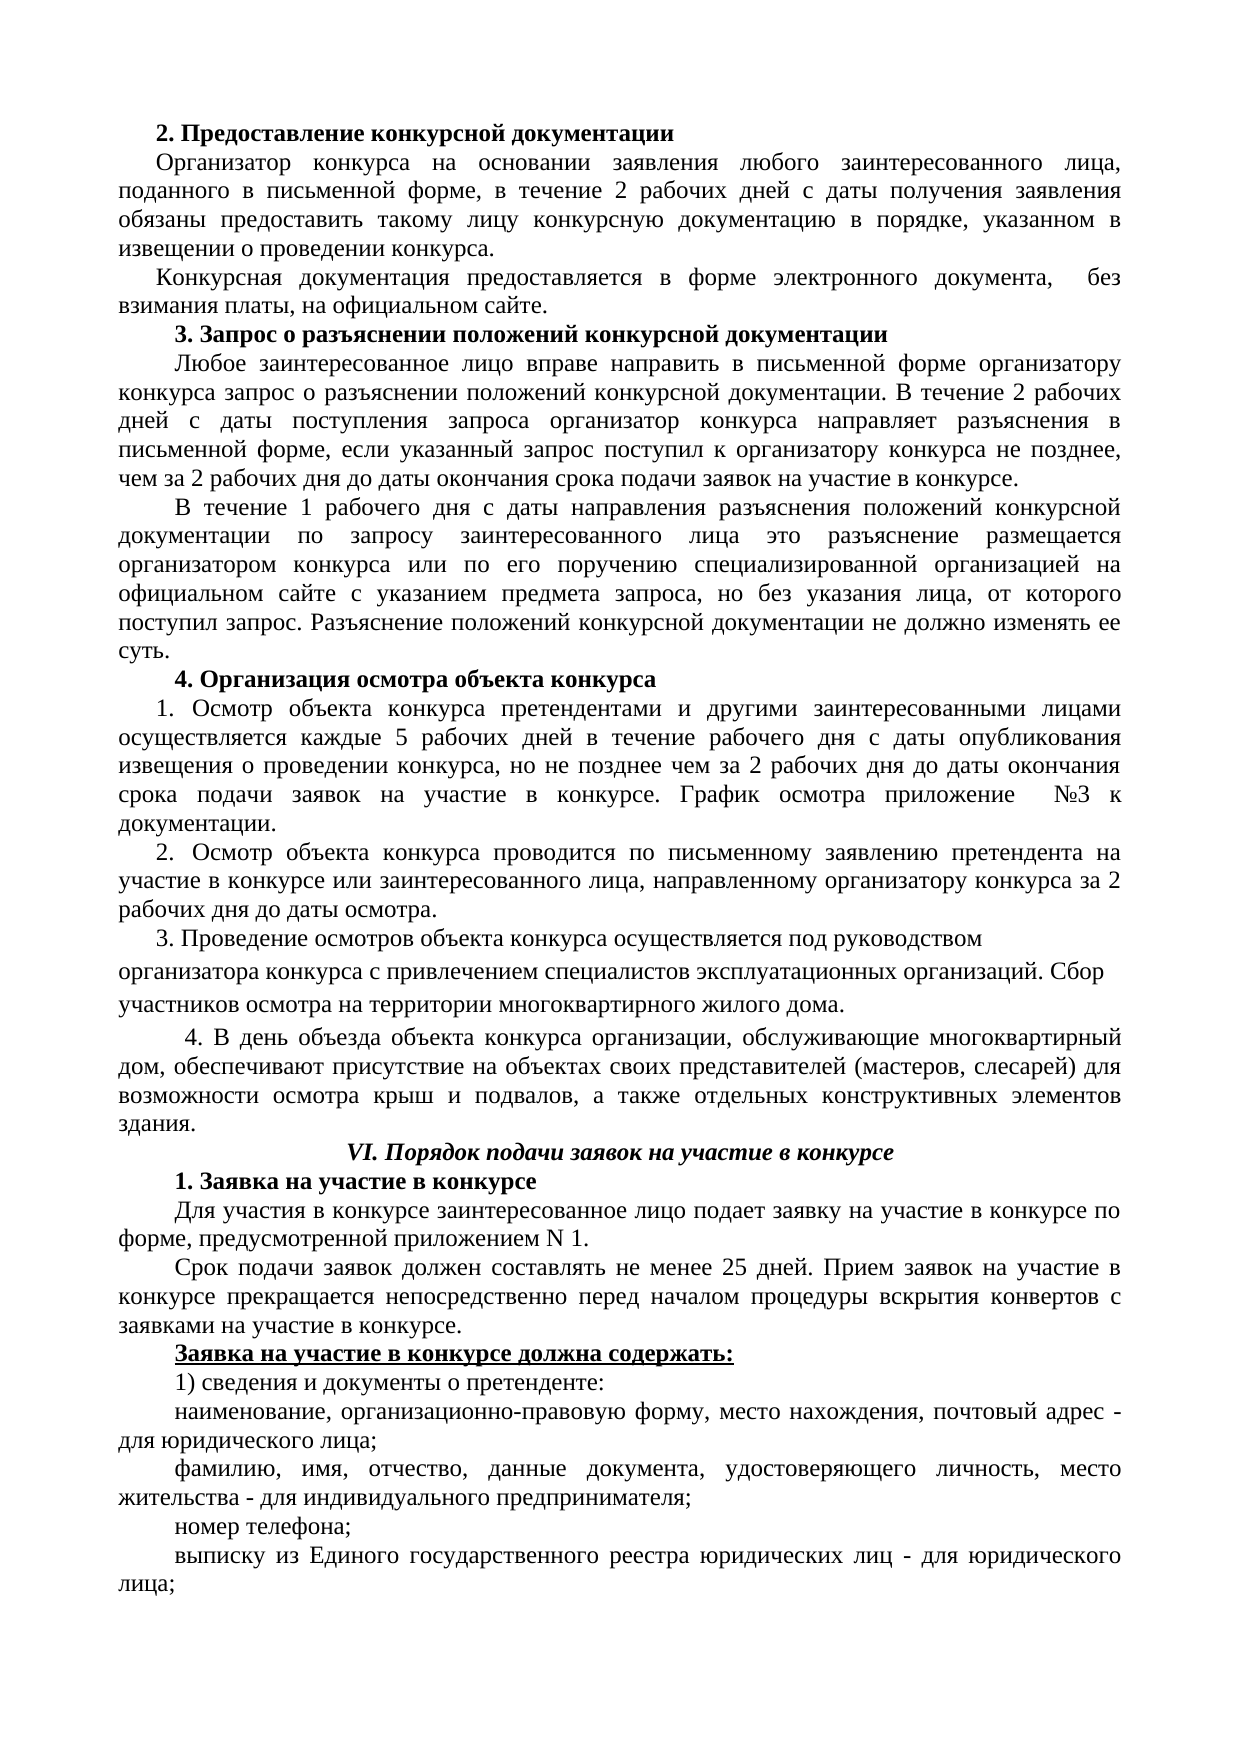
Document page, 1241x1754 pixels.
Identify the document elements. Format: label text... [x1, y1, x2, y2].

text VI. Порядок подачи заявок на участие в конкурсе [118, 1137, 1122, 1166]
text 4. Организация осмотра объекта конкурса [118, 664, 1122, 693]
text 3. Проведение осмотров объекта конкурса осуществляется под руководством организатора конкурса с привлечением специалистов эксплуатационных организаций. Сбор участников осмотра на территории многоквартирного жилого дома. [118, 923, 1122, 1018]
text наименование, организационно-правовую форму, место нахождения, почтовый адрес - для юридического лица; [118, 1396, 1122, 1453]
text номер телефона; [118, 1511, 1122, 1540]
text Заявка на участие в конкурсе должна содержать: [118, 1338, 1122, 1367]
list Осмотр объекта конкурса проводится по письменному заявлению претендента на участие в конкурсе или заинтересованного лица, направленному организатору конкурса за 2 рабочих дня до даты осмотра. [118, 837, 1122, 923]
text 1. Заявка на участие в конкурсе [118, 1166, 1122, 1195]
text Любое заинтересованное лицо вправе направить в письменной форме организатору конкурса запрос о разъяснении положений конкурсной документации. В течение 2 рабочих дней с даты поступления запроса организатор конкурса направляет разъяснения в письменной форме, если указанный запрос поступил к организатору конкурса не позднее, чем за 2 рабочих дня до даты окончания срока подачи заявок на участие в конкурсе. [118, 348, 1122, 492]
list Осмотр объекта конкурса претендентами и другими заинтересованными лицами осуществляется каждые 5 рабочих дней в течение рабочего дня с даты опубликования извещения о проведении конкурса, но не позднее чем за 2 рабочих дня до даты окончания срока подачи заявок на участие в конкурсе. График осмотра приложение №3 к документации. [118, 693, 1122, 837]
text 3. Запрос о разъяснении положений конкурсной документации [118, 319, 1122, 348]
text Конкурсная документация предоставляется в форме электронного документа, без взимания платы, на официальном сайте. [118, 262, 1122, 319]
text Для участия в конкурсе заинтересованное лицо подает заявку на участие в конкурсе по форме, предусмотренной приложением N 1. [118, 1195, 1122, 1252]
text 1) сведения и документы о претенденте: [118, 1367, 1122, 1396]
text Срок подачи заявок должен составлять не менее 25 дней. Прием заявок на участие в конкурсе прекращается непосредственно перед началом процедуры вскрытия конвертов с заявками на участие в конкурсе. [118, 1252, 1122, 1338]
text выписку из Единого государственного реестра юридических лиц - для юридического лица; [118, 1540, 1122, 1597]
text В течение 1 рабочего дня с даты направления разъяснения положений конкурсной документации по запросу заинтересованного лица это разъяснение размещается организатором конкурса или по его поручению специализированной организацией на официальном сайте с указанием предмета запроса, но без указания лица, от которого поступил запрос. Разъяснение положений конкурсной документации не должно изменять ее суть. [118, 492, 1122, 664]
text 4. В день объезда объекта конкурса организации, обслуживающие многоквартирный дом, обеспечивают присутствие на объектах своих представителей (мастеров, слесарей) для возможности осмотра крыш и подвалов, а также отдельных конструктивных элементов здания. [118, 1022, 1122, 1137]
text Организатор конкурса на основании заявления любого заинтересованного лица, поданного в письменной форме, в течение 2 рабочих дней с даты получения заявления обязаны предоставить такому лицу конкурсную документацию в порядке, указанном в извещении о проведении конкурса. [118, 147, 1122, 262]
text фамилию, имя, отчество, данные документа, удостоверяющего личность, место жительства - для индивидуального предпринимателя; [118, 1453, 1122, 1511]
text 2. Предоставление конкурсной документации [118, 118, 1122, 147]
